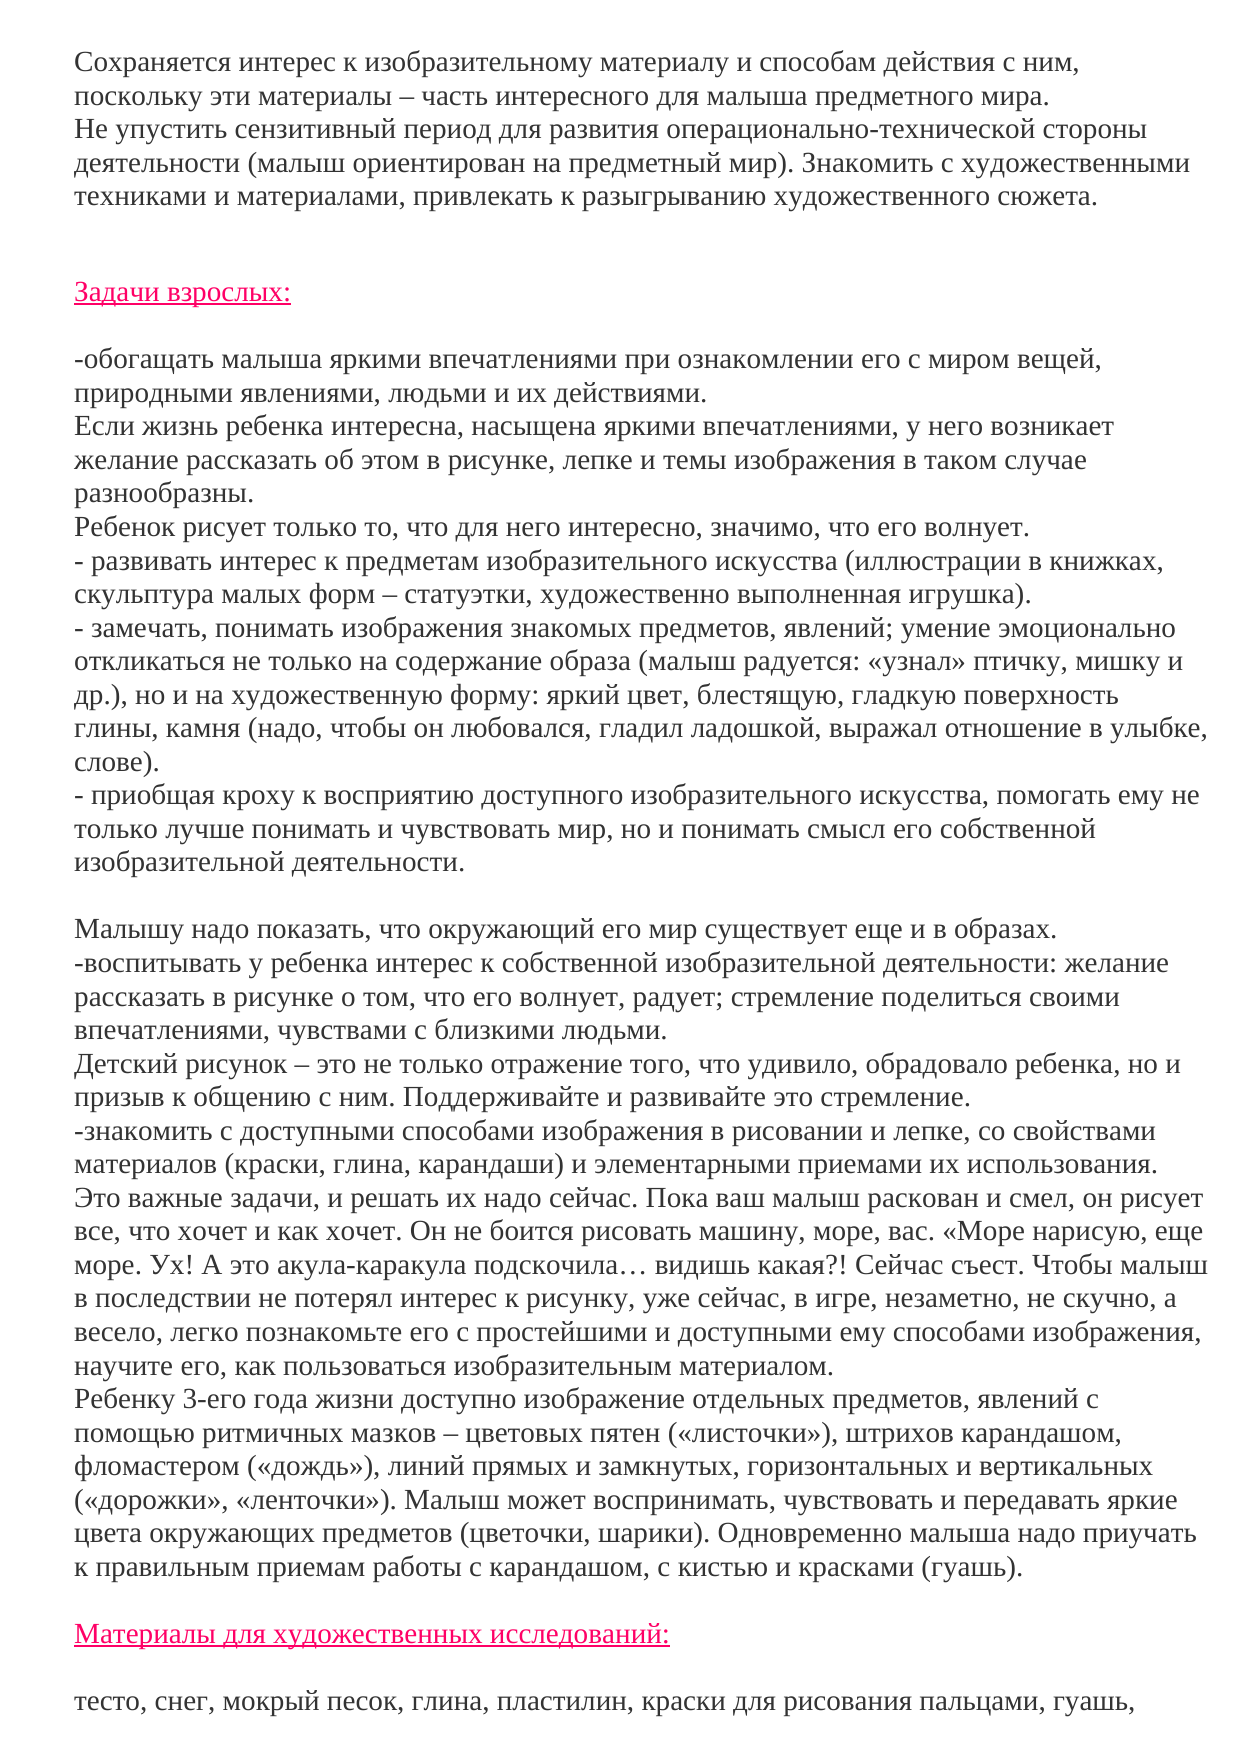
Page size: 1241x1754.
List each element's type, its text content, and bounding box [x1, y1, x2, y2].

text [74, 44, 1211, 212]
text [74, 1649, 1211, 1717]
text Задачи взрослых: [74, 274, 1211, 308]
text -обогащать малыша яркими впечатлениями при ознакомлении его с миром вещей, природными явлениями, людьми и их действиями. Если жизнь ребенка интересна, насыщена яркими впечатлениями, у него возникает желание рассказать об этом в рисунке, лепке и темы изображения в таком случае разнообразны. Ребенок рисует только то, что для него интересно, значимо, что его волнует. - развивать интерес к предметам изобразительного искусства (иллюстрации в книжках, скульптура малых форм – статуэтки, художественно выполненная игрушка). - замечать, понимать изображения знакомых предметов, явлений; умение эмоционально откликаться не только на содержание образа (малыш радуется: «узнал» птичку, мишку и др.), но и на художественную форму: яркий цвет, блестящую, гладкую поверхность глины, камня (надо, чтобы он любовался, гладил ладошкой, выражал отношение в улыбке, слове). - приобщая кроху к восприятию доступного изобразительного искусства, помогать ему не только лучше понимать и чувствовать мир, но и понимать смысл его собственной изобразительной деятельности. [74, 308, 1211, 878]
text Малышу надо показать, что окружающий его мир существует еще и в образах. -воспитывать у ребенка интерес к собственной изобразительной деятельности: желание рассказать в рисунке о том, что его волнует, радует; стремление поделиться своими впечатлениями, чувствами с близкими людьми. Детский рисунок – это не только отражение того, что удивило, обрадовало ребенка, но и призыв к общению с ним. Поддерживайте и развивайте это стремление. -знакомить с доступными способами изображения в рисовании и лепке, со свойствами материалов (краски, глина, карандаши) и элементарными приемами их использования. Это важные задачи, и решать их надо сейчас. Пока ваш малыш раскован и смел, он рисует все, что хочет и как хочет. Он не боится рисовать машину, море, вас. «Море нарисую, еще море. Ух! А это акула-каракула подскочила… видишь какая?! Сейчас съест. Чтобы малыш в последствии не потерял интерес к рисунку, уже сейчас, в игре, незаметно, не скучно, а весело, легко познакомьте его с простейшими и доступными ему способами изображения, научите его, как пользоваться изобразительным материалом. Ребенку 3-его года жизни доступно изображение отдельных предметов, явлений с помощью ритмичных мазков – цветовых пятен («листочки»), штрихов карандашом, фломастером («дождь»), линий прямых и замкнутых, горизонтальных и вертикальных («дорожки», «ленточки»). Малыш может воспринимать, чувствовать и передавать яркие цвета окружающих предметов (цветочки, шарики). Одновременно малыша надо приучать к правильным приемам работы с карандашом, с кистью и красками (гуашь). Материалы для художественных исследований: [74, 878, 1211, 1649]
